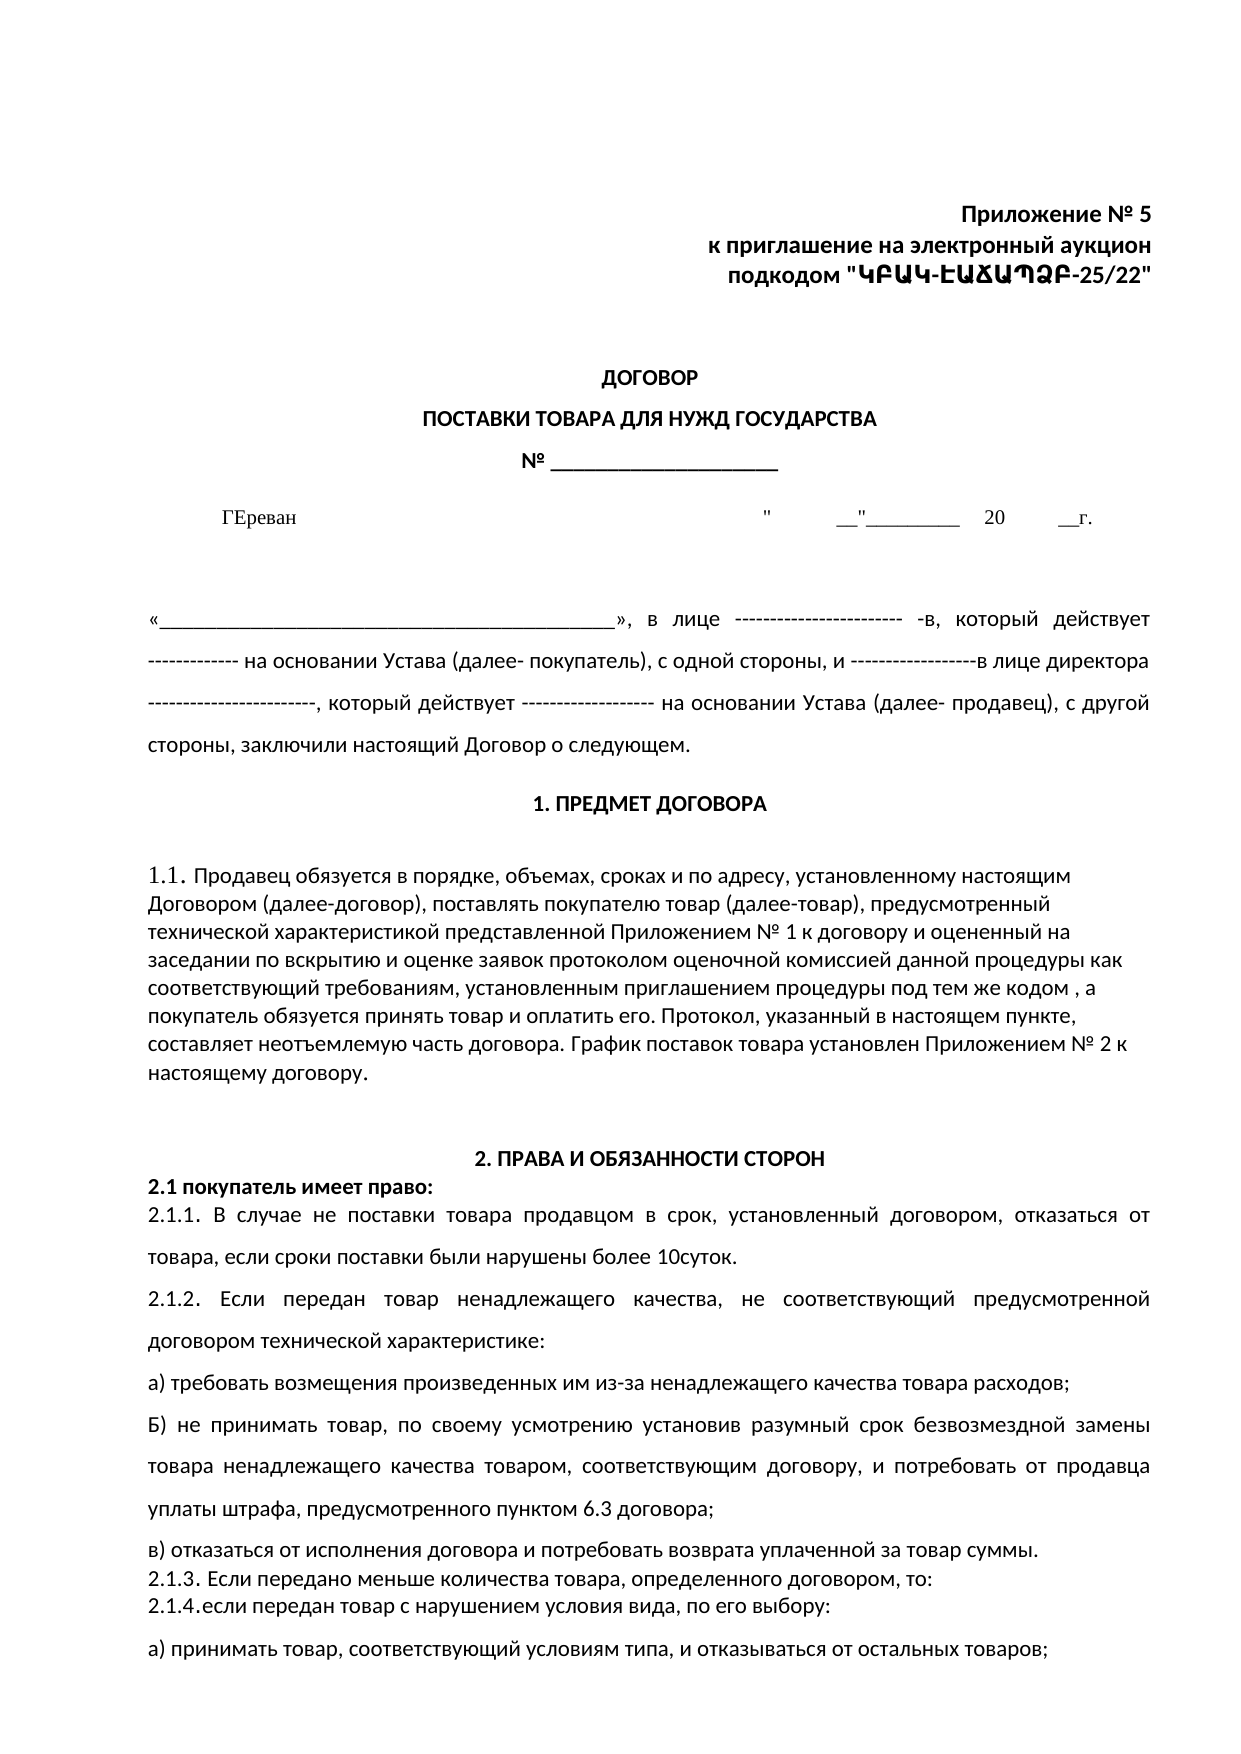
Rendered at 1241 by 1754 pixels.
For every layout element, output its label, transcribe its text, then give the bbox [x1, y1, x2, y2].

text 1. ПРЕДМЕТ ДОГОВОРА [148, 789, 1152, 817]
table_header " __"_________ 20 __г. [620, 505, 1104, 546]
text 2.1.3․ Если передано меньше количества товара, определенного договором, то: [148, 1564, 1152, 1592]
list 2. ПРАВА И ОБЯЗАННОСТИ СТОРОН [148, 1144, 1152, 1172]
list а) принимать товар, соответствующий условиям типа, и отказываться от остальных товаров; [148, 1634, 1152, 1662]
list 2.1.2․ Если передан товар ненадлежащего качества, не соответствующий предусмотренной договором технической характеристике: [148, 1284, 1152, 1354]
list 2.1.1․ В случае не поставки товара продавцом в срок, установленный договором, отказаться от товара, если сроки поставки были нарушены более 10суток. [148, 1200, 1152, 1270]
table_header ГЕреван [136, 505, 620, 546]
text подкодом "ԿԲԱԿ-ԷԱՃԱՊՁԲ-25/22" [177, 259, 1152, 290]
text ДОГОВОР [148, 363, 1152, 391]
text 2.1 покупатель имеет право: [148, 1172, 1152, 1200]
list Б) не принимать товар, по своему усмотрению установив разумный срок безвозмездной замены товара ненадлежащего качества товаром, соответствующим договору, и потребовать от продавца уплаты штрафа, предусмотренного пунктом 6.3 договора; [148, 1410, 1152, 1522]
text к приглашение на электронный аукцион [177, 229, 1152, 259]
text «________________________________________», в лице ------------------------ -в, который действует ------------- на основании Устава (далее- покупатель), с одной стороны, и ------------------в лице директора ------------------------, который действует ------------------- на основании Устава (далее- продавец), с другой стороны, заключили настоящий Договор о следующем. [148, 604, 1152, 758]
text Приложение № 5 [148, 198, 1152, 229]
text 1.1․ Продавец обязуется в порядке, объемах, сроках и по адресу, установленному настоящим Договором (далее-договор), поставлять покупателю товар (далее-товар), предусмотренный технической характеристикой представленной Приложением № 1 к договору и оцененный на заседании по вскрытию и оценке заявок протоколом оценочной комиссией данной процедуры как соответствующий требованиям, установленным приглашением процедуры под тем же кодом , а покупатель обязуется принять товар и оплатить его. Протокол, указанный в настоящем пункте, составляет неотъемлемую часть договора. График поставок товара установлен Приложением № 2 к настоящему договору. [148, 860, 1152, 1087]
text № ____________________ [148, 447, 1152, 474]
text ПОСТАВКИ ТОВАРА ДЛЯ НУЖД ГОСУДАРСТВА [148, 404, 1152, 433]
list 2.1.4․если передан товар с нарушением условия вида, по его выбору: [148, 1592, 1152, 1620]
list а) требовать возмещения произведенных им из-за ненадлежащего качества товара расходов; [148, 1368, 1152, 1396]
text в) отказаться от исполнения договора и потребовать возврата уплаченной за товар суммы. [148, 1536, 1152, 1564]
